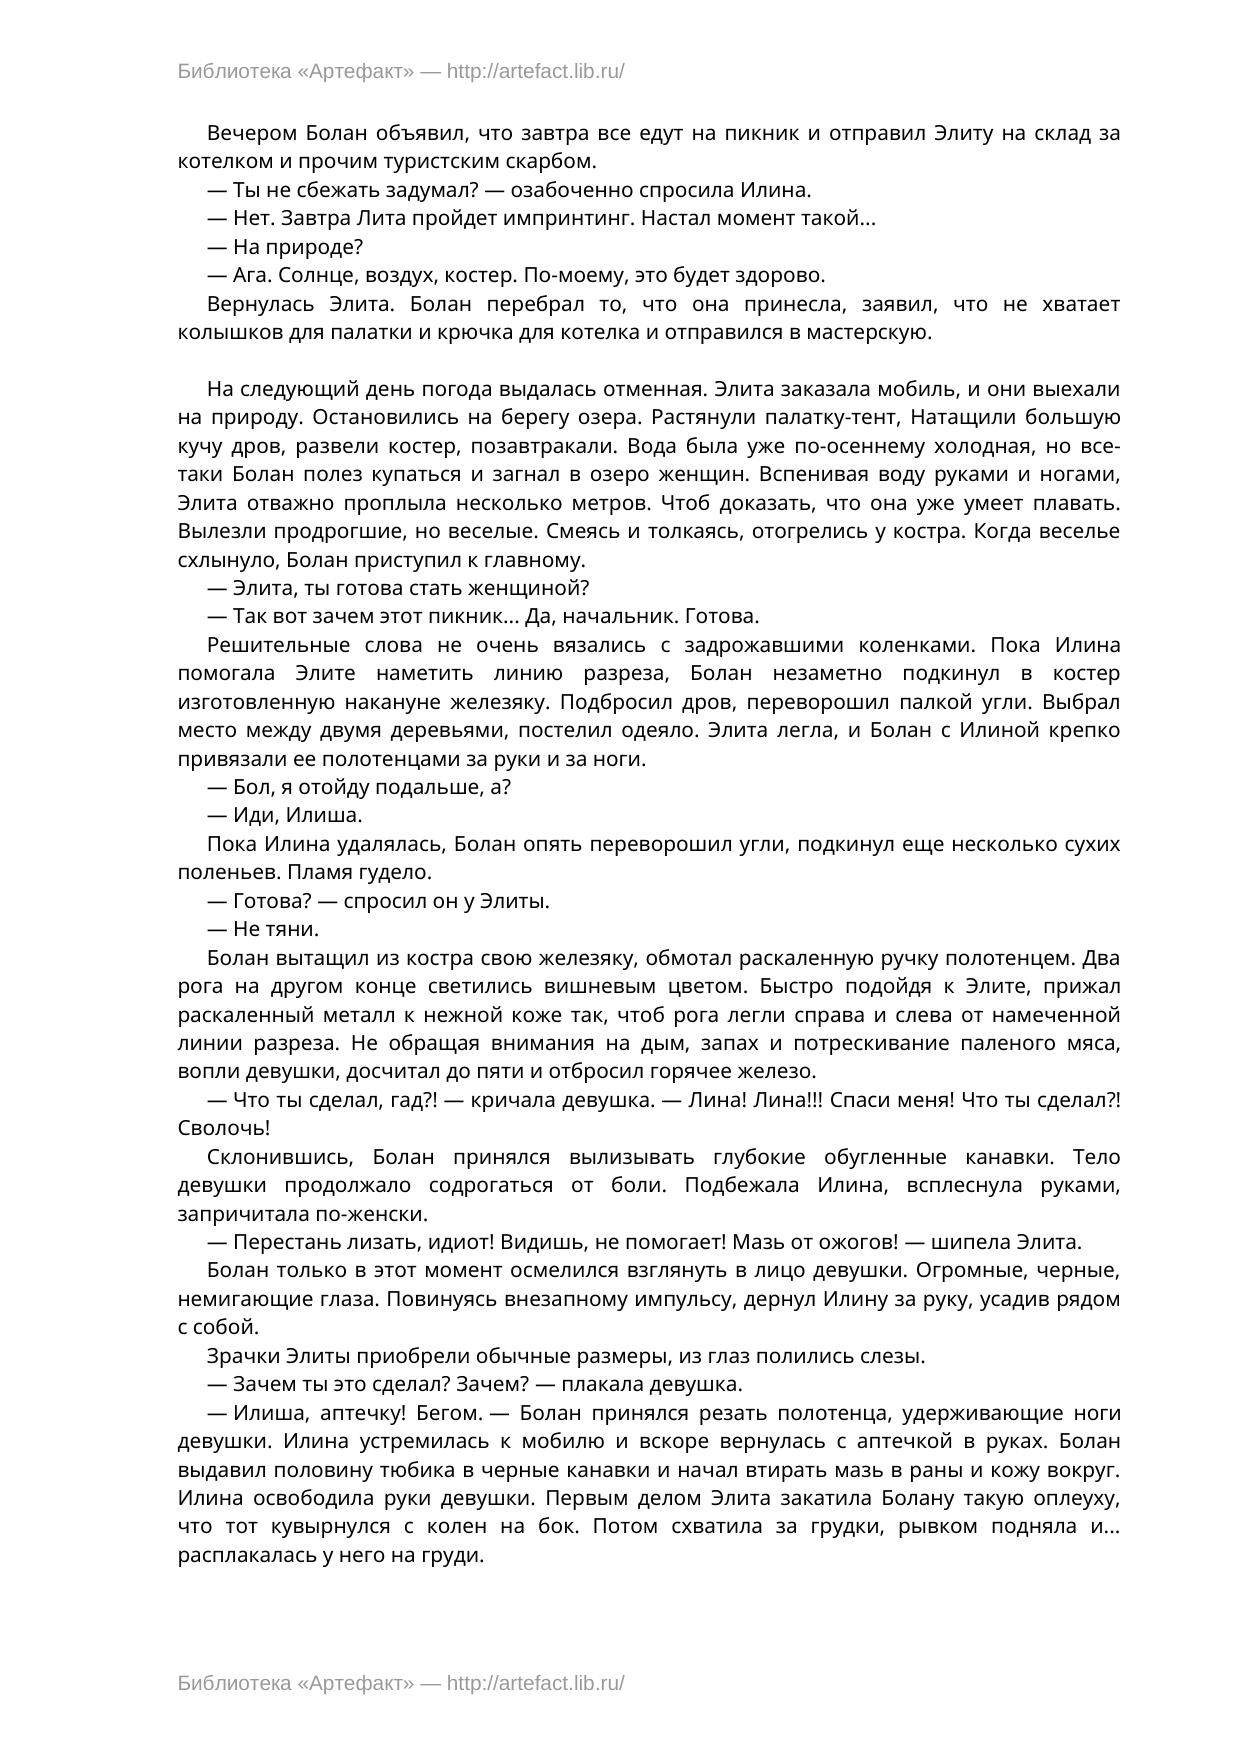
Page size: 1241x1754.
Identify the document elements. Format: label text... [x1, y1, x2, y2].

text — Готова? — спросил он у Элиты. [177, 886, 1122, 914]
text — Бол, я отойду подальше, а? [177, 772, 1122, 801]
text Болан только в этот момент осмелился взглянуть в лицо девушки. Огромные, черные, немигающие глаза. Повинуясь внезапному импульсу, дернул Илину за руку, усадив рядом с собой. [177, 1256, 1122, 1341]
text Пока Илина удалялась, Болан опять переворошил угли, подкинул еще несколько сухих поленьев. Пламя гудело. [177, 829, 1122, 886]
text — На природе? [177, 232, 1122, 260]
text Болан вытащил из костра свою железяку, обмотал раскаленную ручку полотенцем. Два рога на другом конце светились вишневым цветом. Быстро подойдя к Элите, прижал раскаленный металл к нежной коже так, чтоб рога легли справа и слева от намеченной линии разреза. Не обращая внимания на дым, запах и потрескивание паленого мяса, вопли девушки, досчитал до пяти и отбросил горячее железо. [177, 943, 1122, 1085]
text — Илиша, аптечку! Бегом. — Болан принялся резать полотенца, удерживающие ноги девушки. Илина устремилась к мобилю и вскоре вернулась с аптечкой в руках. Болан выдавил половину тюбика в черные канавки и начал втирать мазь в раны и кожу вокруг. Илина освободила руки девушки. Первым делом Элита закатила Болану такую оплеуху, что тот кувырнулся с колен на бок. Потом схватила за грудки, рывком подняла и... расплакалась у него на груди. [177, 1398, 1122, 1568]
text — Зачем ты это сделал? Зачем? — плакала девушка. [177, 1369, 1122, 1398]
text — Не тяни. [177, 914, 1122, 943]
text Вернулась Элита. Болан перебрал то, что она принесла, заявил, что не хватает колышков для палатки и крючка для котелка и отправился в мастерскую. [177, 289, 1122, 346]
text — Что ты сделал, гад?! — кричала девушка. — Лина! Лина!!! Спаси меня! Что ты сделал?! Сволочь! [177, 1085, 1122, 1142]
text Зрачки Элиты приобрели обычные размеры, из глаз полились слезы. [177, 1341, 1122, 1369]
text — Так вот зачем этот пикник... Да, начальник. Готова. [177, 602, 1122, 630]
text — Перестань лизать, идиот! Видишь, не помогает! Мазь от ожогов! — шипела Элита. [177, 1227, 1122, 1256]
text — Ты не сбежать задумал? — озабоченно спросила Илина. [177, 175, 1122, 203]
text — Иди, Илиша. [177, 801, 1122, 829]
text Склонившись, Болан принялся вылизывать глубокие обугленные канавки. Тело девушки продолжало содрогаться от боли. Подбежала Илина, всплеснула руками, запричитала по-женски. [177, 1142, 1122, 1227]
text — Нет. Завтра Лита пройдет импринтинг. Настал момент такой... [177, 203, 1122, 232]
text — Элита, ты готова стать женщиной? [177, 573, 1122, 602]
text — Ага. Солнце, воздух, костер. По-моему, это будет здорово. [177, 260, 1122, 289]
text Вечером Болан объявил, что завтра все едут на пикник и отправил Элиту на склад за котелком и прочим туристским скарбом. [177, 118, 1122, 175]
text Решительные слова не очень вязались с задрожавшими коленками. Пока Илина помогала Элите наметить линию разреза, Болан незаметно подкинул в костер изготовленную накануне железяку. Подбросил дров, переворошил палкой угли. Выбрал место между двумя деревьями, постелил одеяло. Элита легла, и Болан с Илиной крепко привязали ее полотенцами за руки и за ноги. [177, 630, 1122, 772]
text На следующий день погода выдалась отменная. Элита заказала мобиль, и они выехали на природу. Остановились на берегу озера. Растянули палатку-тент, Натащили большую кучу дров, развели костер, позавтракали. Вода была уже по-осеннему холодная, но все-таки Болан полез купаться и загнал в озеро женщин. Вспенивая воду руками и ногами, Элита отважно проплыла несколько метров. Чтоб доказать, что она уже умеет плавать. Вылезли продрогшие, но веселые. Смеясь и толкаясь, отогрелись у костра. Когда веселье схлынуло, Болан приступил к главному. [177, 374, 1122, 573]
